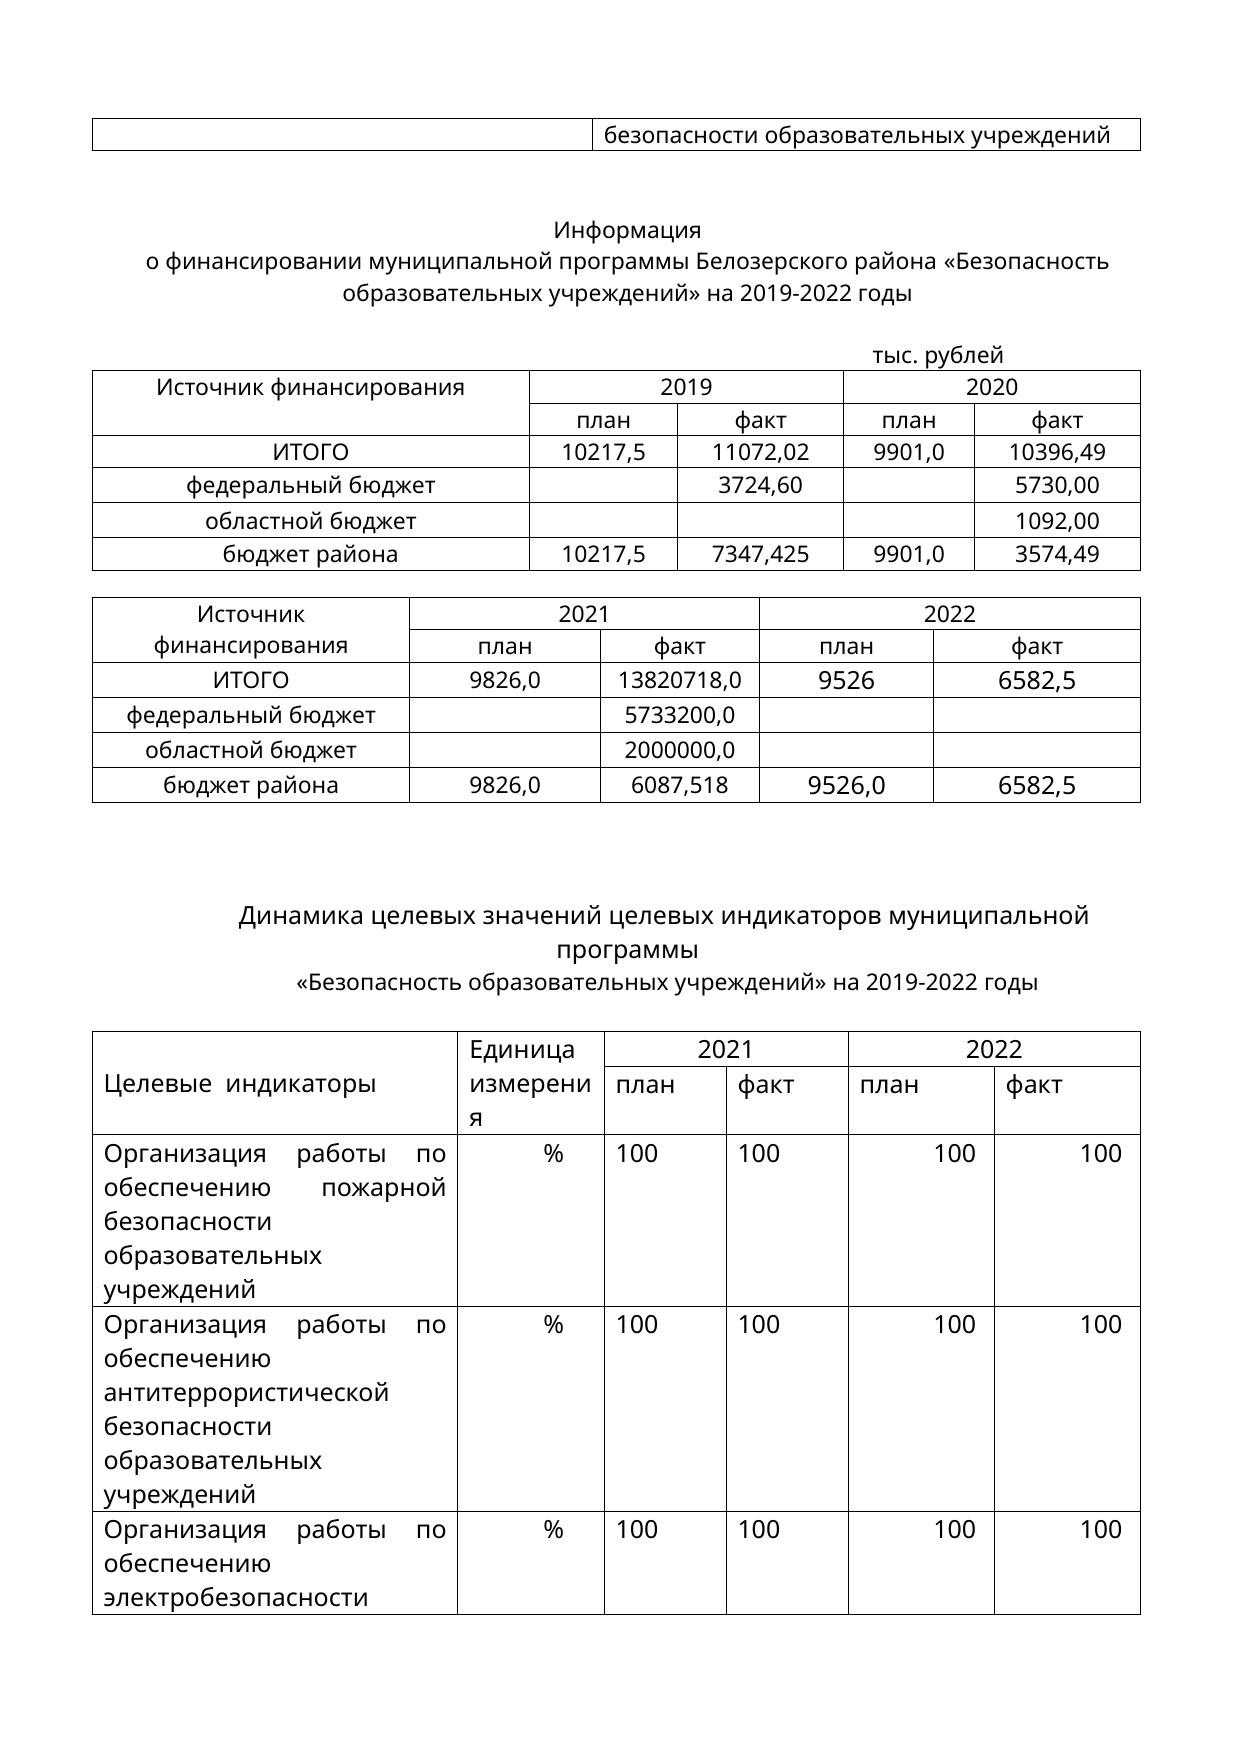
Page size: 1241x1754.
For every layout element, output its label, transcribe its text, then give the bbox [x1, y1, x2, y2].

table_cell [934, 698, 1140, 732]
table_cell [760, 698, 933, 732]
table_header 2022 [760, 598, 1140, 629]
table_header Источник финансирования [93, 598, 409, 662]
table_cell [934, 733, 1140, 767]
table_cell факт [934, 630, 1140, 662]
table_cell % [458, 1512, 604, 1614]
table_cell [93, 119, 592, 150]
table_header 2022 [849, 1032, 1140, 1066]
table_cell факт [678, 404, 843, 435]
table_cell [844, 503, 974, 537]
table_cell [844, 468, 974, 502]
table_cell федеральный бюджет [93, 698, 409, 732]
table_header Единица измерения [458, 1032, 604, 1134]
table_cell 100 [605, 1512, 726, 1614]
table_cell 100 [605, 1135, 726, 1306]
table_cell бюджет района [93, 538, 529, 569]
table_cell 100 [995, 1307, 1140, 1511]
table_header 2021 [410, 598, 759, 629]
table_cell % [458, 1135, 604, 1306]
text о финансировании муниципальной программы Белозерского района «Безопасность образовательных учреждений» на 2019-2022 годы [103, 245, 1152, 308]
table_cell 6582,5 [934, 663, 1140, 697]
table_cell план [760, 630, 933, 662]
table_cell план [530, 404, 677, 435]
table_cell областной бюджет [93, 503, 529, 537]
table_cell % [458, 1307, 604, 1511]
table_cell план [849, 1067, 994, 1134]
table_cell 100 [995, 1135, 1140, 1306]
table_cell 100 [849, 1307, 994, 1511]
table_cell [678, 503, 843, 537]
table_cell 7347,425 [678, 538, 843, 569]
text тыс. рублей [103, 339, 1152, 370]
table_cell 11072,02 [678, 436, 843, 467]
table_header 2020 [844, 371, 1140, 402]
table_cell факт [727, 1067, 848, 1134]
table_cell 1092,00 [975, 503, 1140, 537]
table_cell план [605, 1067, 726, 1134]
table_cell 100 [995, 1512, 1140, 1614]
table_cell [410, 698, 600, 732]
table_cell 100 [727, 1135, 848, 1306]
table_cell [93, 1512, 457, 1614]
table_cell план [410, 630, 600, 662]
table_cell 9826,0 [410, 663, 600, 697]
table_cell 9826,0 [410, 768, 600, 802]
table_cell 5733200,0 [601, 698, 759, 732]
table_cell факт [601, 630, 759, 662]
table_cell ИТОГО [93, 663, 409, 697]
table_cell 100 [849, 1135, 994, 1306]
table_cell 3724,60 [678, 468, 843, 502]
table_cell 9901,0 [844, 538, 974, 569]
table_cell 9526,0 [760, 768, 933, 802]
table_cell Организация работы по обеспечению антитеррористической безопасности образовательных учреждений [93, 1307, 457, 1511]
table_cell 5730,00 [975, 468, 1140, 502]
table_cell ИТОГО [93, 436, 529, 467]
table_cell федеральный бюджет [93, 468, 529, 502]
table_header 2021 [605, 1032, 848, 1066]
table_cell 10396,49 [975, 436, 1140, 467]
table_cell 100 [849, 1512, 994, 1614]
table_cell областной бюджет [93, 733, 409, 767]
table_cell 6582,5 [934, 768, 1140, 802]
table_cell бюджет района [93, 768, 409, 802]
text Динамика целевых значений целевых индикаторов муниципальной программы [103, 897, 1152, 966]
table_cell 100 [727, 1512, 848, 1614]
table_cell 3574,49 [975, 538, 1140, 569]
table_header Целевые индикаторы [93, 1032, 457, 1134]
table_cell Организация работы по обеспечению пожарной безопасности образовательных учреждений [93, 1135, 457, 1306]
table_cell факт [995, 1067, 1140, 1134]
table_cell 10217,5 [530, 538, 677, 569]
table_cell 10217,5 [530, 436, 677, 467]
table_cell 100 [605, 1307, 726, 1511]
text Информация [103, 214, 1152, 245]
table_cell [530, 468, 677, 502]
table_cell [410, 733, 600, 767]
table_cell план [844, 404, 974, 435]
table_cell факт [975, 404, 1140, 435]
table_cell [593, 119, 1140, 150]
table_header Источник финансирования [93, 371, 529, 435]
table_cell 9526 [760, 663, 933, 697]
table_cell [760, 733, 933, 767]
table_header 2019 [530, 371, 843, 402]
text «Безопасность образовательных учреждений» на 2019-2022 годы [103, 966, 1152, 997]
table_cell 13820718,0 [601, 663, 759, 697]
table_cell 6087,518 [601, 768, 759, 802]
table_cell 100 [727, 1307, 848, 1511]
table_cell 2000000,0 [601, 733, 759, 767]
table_cell 9901,0 [844, 436, 974, 467]
table_cell [530, 503, 677, 537]
